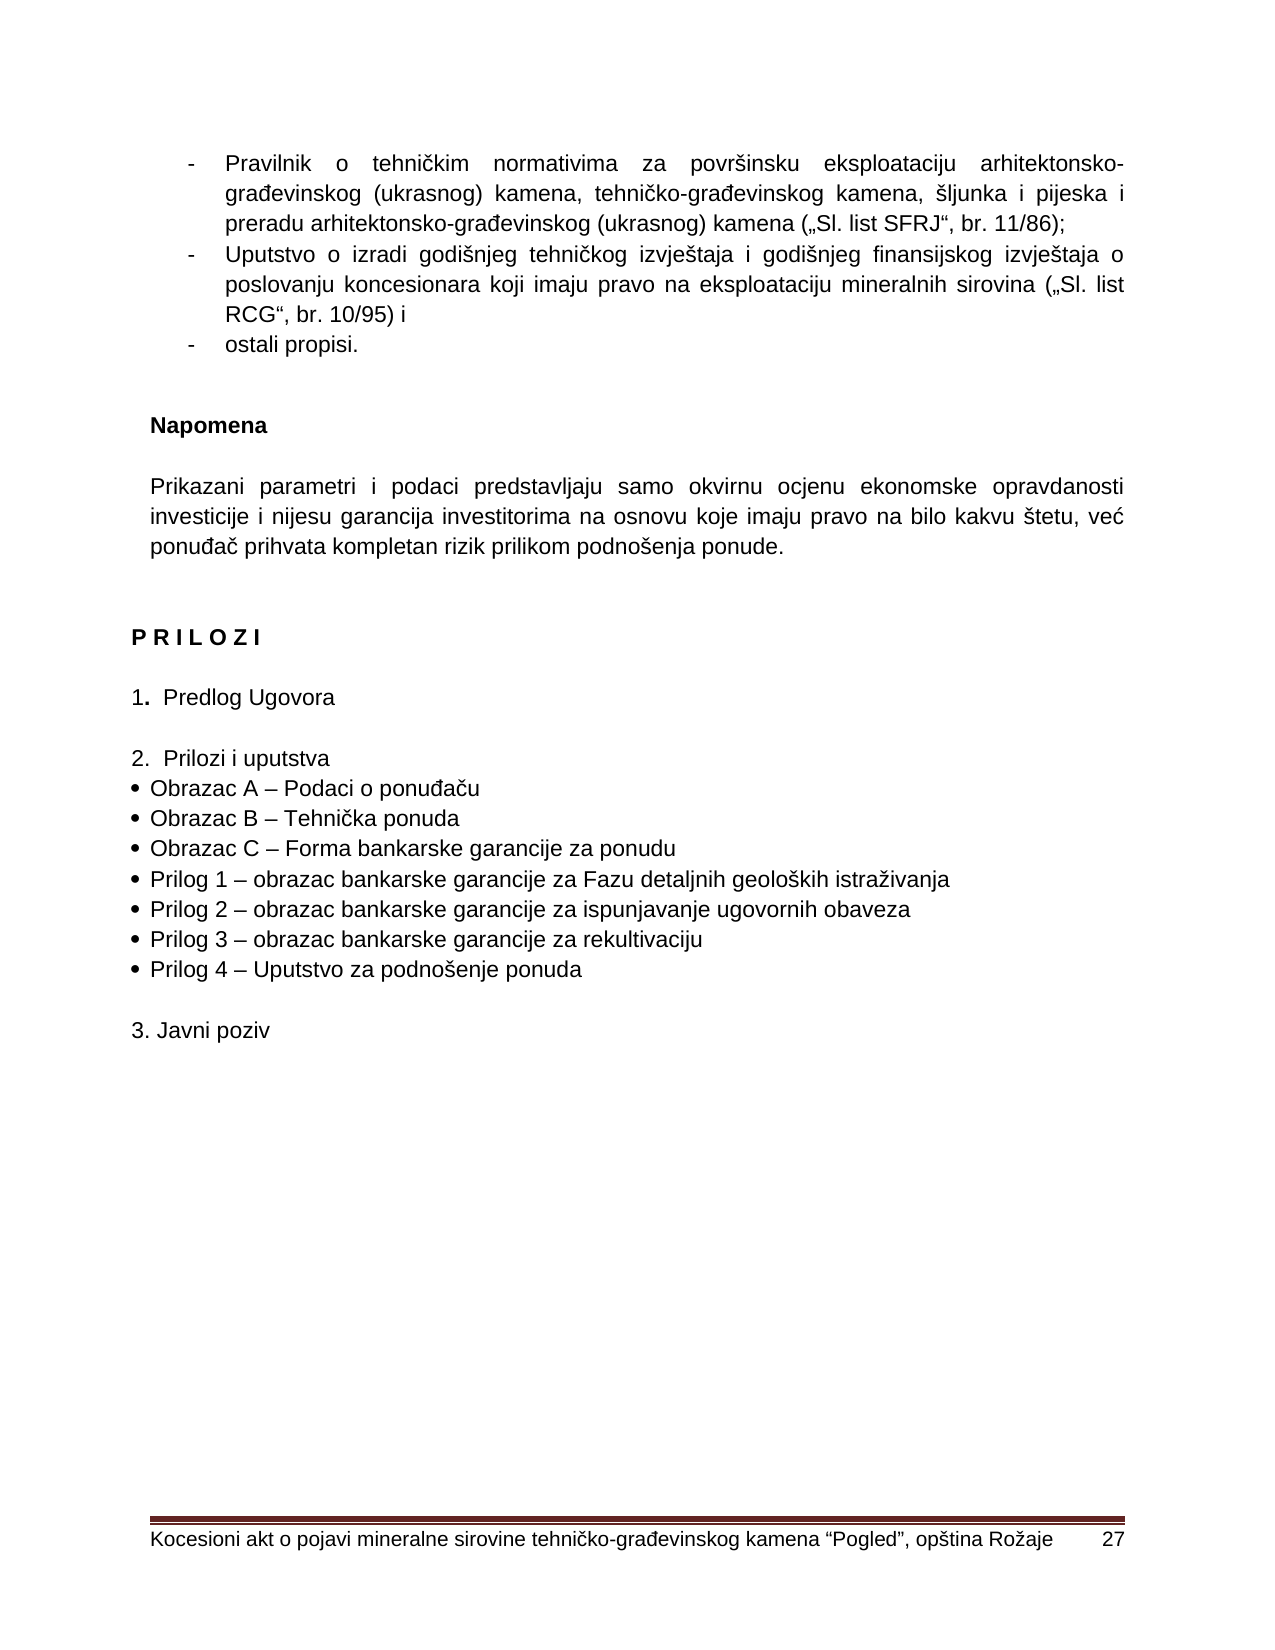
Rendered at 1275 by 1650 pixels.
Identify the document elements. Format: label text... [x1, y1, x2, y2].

list ostali propisi. [187, 331, 1125, 358]
text 2. Prilozi i uputstva [131, 745, 1153, 771]
list Obrazac B – Tehnička ponuda [131, 805, 1153, 832]
list Prilog 4 – Uputstvo za podnošenje ponuda [131, 956, 1153, 983]
list Prilog 2 – obrazac bankarske garancije za ispunjavanje ugovornih obaveza [131, 896, 1153, 922]
list Pravilnik o tehničkim normativima za površinsku eksploataciju arhitektonsko-građevinskog (ukrasnog) kamena, tehničko-građevinskog kamena, šljunka i pijeska i preradu arhitektonsko-građevinskog (ukrasnog) kamena („Sl. list SFRJ“, br. 11/86); [187, 150, 1125, 237]
list Obrazac A – Podaci o ponuđaču [131, 775, 1153, 801]
list Prilog 3 – obrazac bankarske garancije za rekultivaciju [131, 926, 1153, 952]
text P R I L O Z I [131, 624, 1153, 650]
text Napomena [150, 412, 1125, 439]
list Uputstvo o izradi godišnjeg tehničkog izvještaja i godišnjeg finansijskog izvještaja o poslovanju koncesionara koji imaju pravo na eksploataciju mineralnih sirovina („Sl. list RCG“, br. 10/95) i [187, 241, 1125, 327]
text Prikazani parametri i podaci predstavljaju samo okvirnu ocjenu ekonomske opravdanosti investicije i nijesu garancija investitorima na osnovu koje imaju pravo na bilo kakvu štetu, već ponuđač prihvata kompletan rizik prilikom podnošenja ponude. [150, 473, 1125, 560]
list Prilog 1 – obrazac bankarske garancije za Fazu detaljnih geoloških istraživanja [131, 866, 1153, 892]
text 1. Predlog Ugovora [131, 684, 1153, 711]
text 3. Javni poziv [131, 1017, 1153, 1043]
list Obrazac C – Forma bankarske garancije za ponudu [131, 835, 1153, 862]
